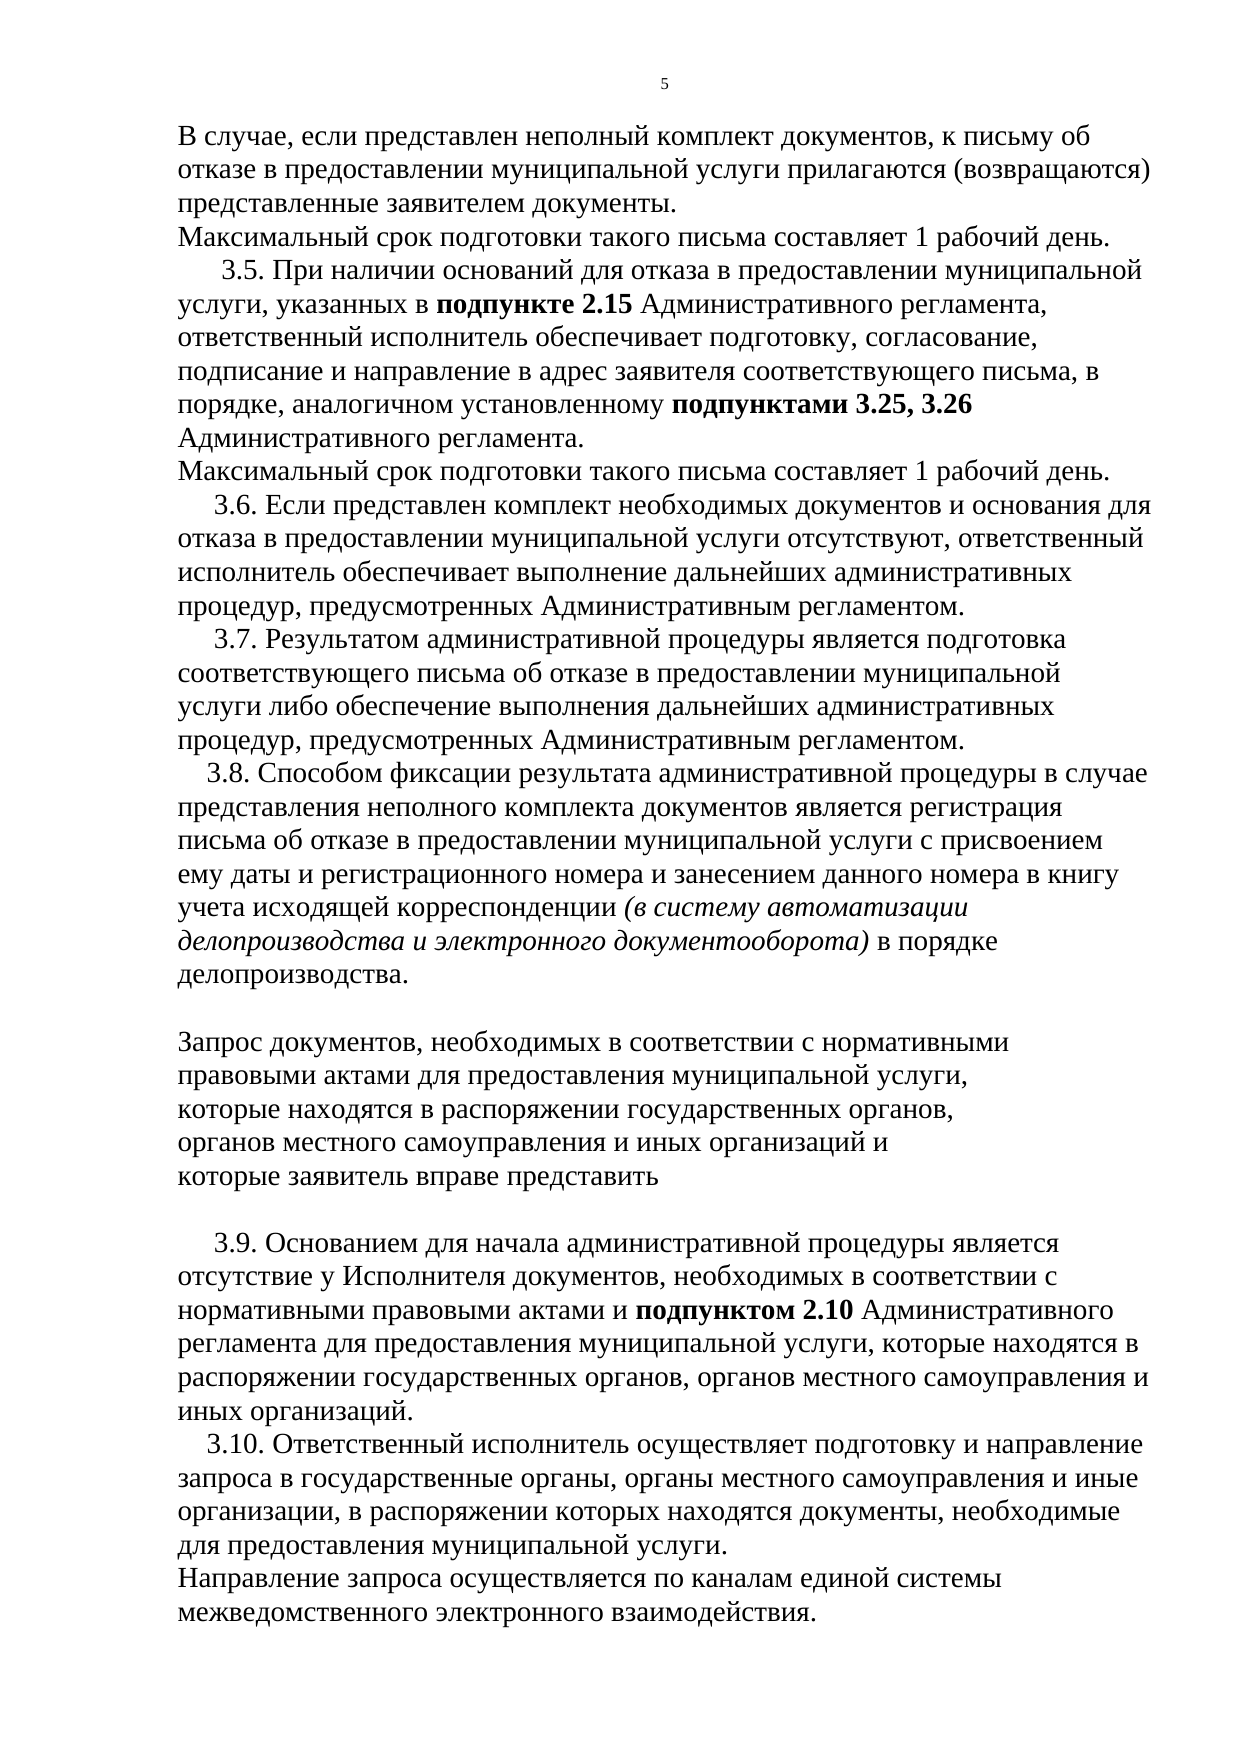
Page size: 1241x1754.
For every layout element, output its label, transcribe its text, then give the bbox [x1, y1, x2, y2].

text 3.5. При наличии оснований для отказа в предоставлении муниципальной услуги, указанных в подпункте 2.15 Административного регламента, ответственный исполнитель обеспечивает подготовку, согласование, подписание и направление в адрес заявителя соответствующего письма, в порядке, аналогичном установленному подпунктами 3.25, 3.26 Административного регламента. [177, 252, 1152, 453]
text которые заявитель вправе представить [177, 1158, 1152, 1191]
text правовыми актами для предоставления муниципальной услуги, [177, 1057, 1152, 1091]
text 3.10. Ответственный исполнитель осуществляет подготовку и направление запроса в государственные органы, органы местного самоуправления и иные организации, в распоряжении которых находятся документы, необходимые для предоставления муниципальной услуги. [177, 1426, 1152, 1560]
text органов местного самоуправления и иных организаций и [177, 1124, 1152, 1158]
text Максимальный срок подготовки такого письма составляет 1 рабочий день. [177, 219, 1152, 252]
text которые находятся в распоряжении государственных органов, [177, 1091, 1152, 1124]
text 3.7. Результатом административной процедуры является подготовка соответствующего письма об отказе в предоставлении муниципальной услуги либо обеспечение выполнения дальнейших административных процедур, предусмотренных Административным регламентом. [177, 621, 1152, 755]
text 3.6. Если представлен комплект необходимых документов и основания для отказа в предоставлении муниципальной услуги отсутствуют, ответственный исполнитель обеспечивает выполнение дальнейших административных процедур, предусмотренных Административным регламентом. [177, 487, 1152, 621]
text В случае, если представлен неполный комплект документов, к письму об отказе в предоставлении муниципальной услуги прилагаются (возвращаются) представленные заявителем документы. [177, 118, 1152, 219]
text Максимальный срок подготовки такого письма составляет 1 рабочий день. [177, 453, 1152, 487]
text Запрос документов, необходимых в соответствии с нормативными [177, 1024, 1152, 1057]
text 3.8. Способом фиксации результата административной процедуры в случае представления неполного комплекта документов является регистрация письма об отказе в предоставлении муниципальной услуги с присвоением ему даты и регистрационного номера и занесением данного номера в книгу учета исходящей корреспонденции (в систему автоматизации делопроизводства и электронного документооборота) в порядке делопроизводства. [177, 755, 1152, 990]
text Направление запроса осуществляется по каналам единой системы межведомственного электронного взаимодействия. [177, 1560, 1152, 1627]
text 3.9. Основанием для начала административной процедуры является отсутствие у Исполнителя документов, необходимых в соответствии с нормативными правовыми актами и подпунктом 2.10 Административного регламента для предоставления муниципальной услуги, которые находятся в распоряжении государственных органов, органов местного самоуправления и иных организаций. [177, 1225, 1152, 1426]
